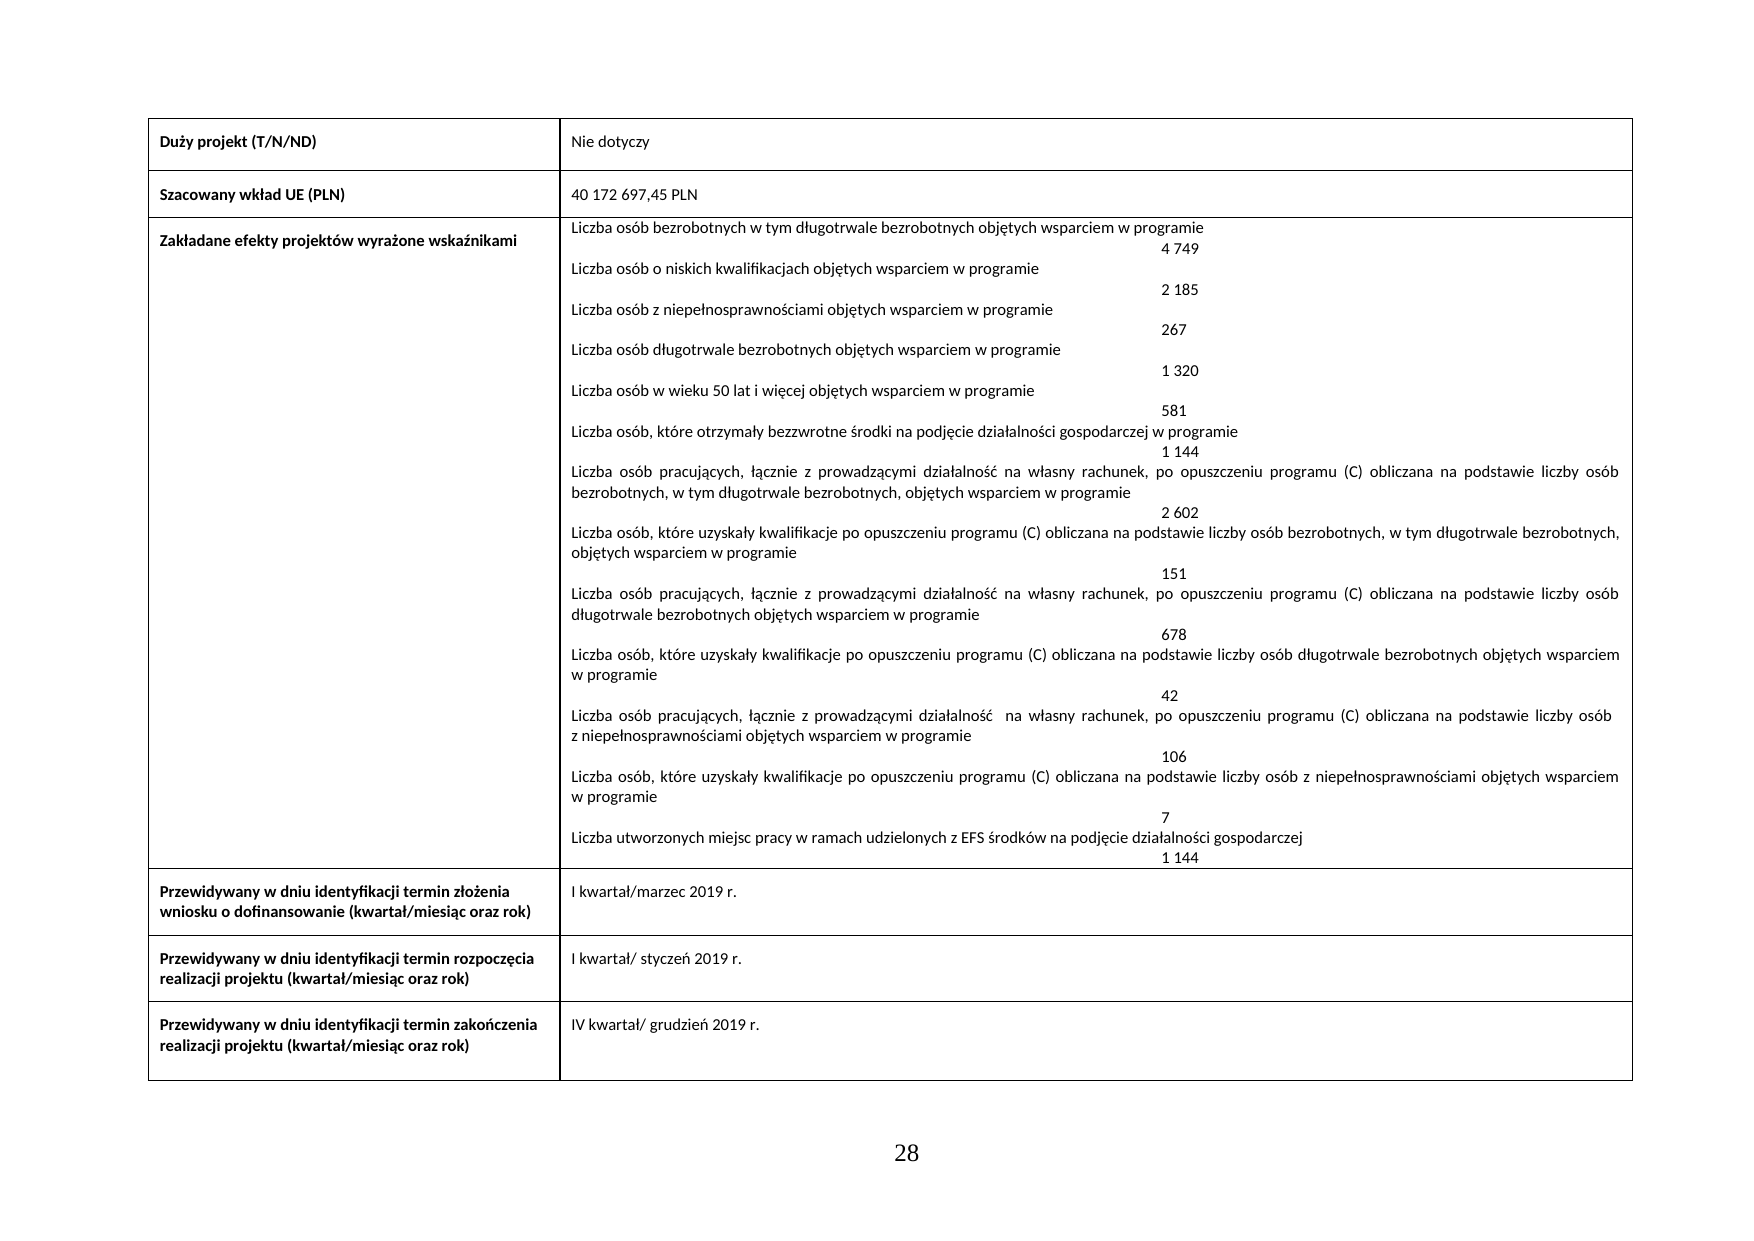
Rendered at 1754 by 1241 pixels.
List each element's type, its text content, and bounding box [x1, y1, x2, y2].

table_cell I kwartał/ styczeń 2019 r. [561, 936, 1632, 1001]
table_cell I kwartał/marzec 2019 r. [561, 869, 1632, 934]
table_cell Szacowany wkład UE (PLN) [149, 171, 559, 217]
table_cell Zakładane efekty projektów wyrażone wskaźnikami [149, 218, 559, 868]
table_cell Przewidywany w dniu identyfikacji termin rozpoczęcia realizacji projektu (kwartał/miesiąc oraz rok) [149, 936, 559, 1001]
table_cell Nie dotyczy [561, 119, 1632, 170]
table_cell Przewidywany w dniu identyfikacji termin zakończenia realizacji projektu (kwartał/miesiąc oraz rok) [149, 1002, 559, 1080]
table_cell Duży projekt (T/N/ND) [149, 119, 559, 170]
table_cell IV kwartał/ grudzień 2019 r. [561, 1002, 1632, 1080]
table_cell 40 172 697,45 PLN [561, 171, 1632, 217]
table_cell Przewidywany w dniu identyfikacji termin złożenia wniosku o dofinansowanie (kwartał/miesiąc oraz rok) [149, 869, 559, 934]
table_cell Liczba osób bezrobotnych w tym długotrwale bezrobotnych objętych wsparciem w programie 4 749 Liczba osób o niskich kwalifikacjach objętych wsparciem w programie 2 185 Liczba osób z niepełnosprawnościami objętych wsparciem w programie 267 Liczba osób długotrwale bezrobotnych objętych wsparciem w programie 1 320 Liczba osób w wieku 50 lat i więcej objętych wsparciem w programie 581 Liczba osób, które otrzymały bezzwrotne środki na podjęcie działalności gospodarczej w programie 1 144 Liczba osób pracujących, łącznie z prowadzącymi działalność na własny rachunek, po opuszczeniu programu (C) obliczana na podstawie liczby osób bezrobotnych, w tym długotrwale bezrobotnych, objętych wsparciem w programie 2 602 Liczba osób, które uzyskały kwalifikacje po opuszczeniu programu (C) obliczana na podstawie liczby osób bezrobotnych, w tym długotrwale bezrobotnych, objętych wsparciem w programie 151 Liczba osób pracujących, łącznie z prowadzącymi działalność na własny rachunek, po opuszczeniu programu (C) obliczana na podstawie liczby osób długotrwale bezrobotnych objętych wsparciem w programie 678 Liczba osób, które uzyskały kwalifikacje po opuszczeniu programu (C) obliczana na podstawie liczby osób długotrwale bezrobotnych objętych wsparciem w programie 42 Liczba osób pracujących, łącznie z prowadzącymi działalność na własny rachunek, po opuszczeniu programu (C) obliczana na podstawie liczby osób z niepełnosprawnościami objętych wsparciem w programie 106 Liczba osób, które uzyskały kwalifikacje po opuszczeniu programu (C) obliczana na podstawie liczby osób z niepełnosprawnościami objętych wsparciem w programie 7 Liczba utworzonych miejsc pracy w ramach udzielonych z EFS środków na podjęcie działalności gospodarczej 1 144 [561, 218, 1632, 868]
